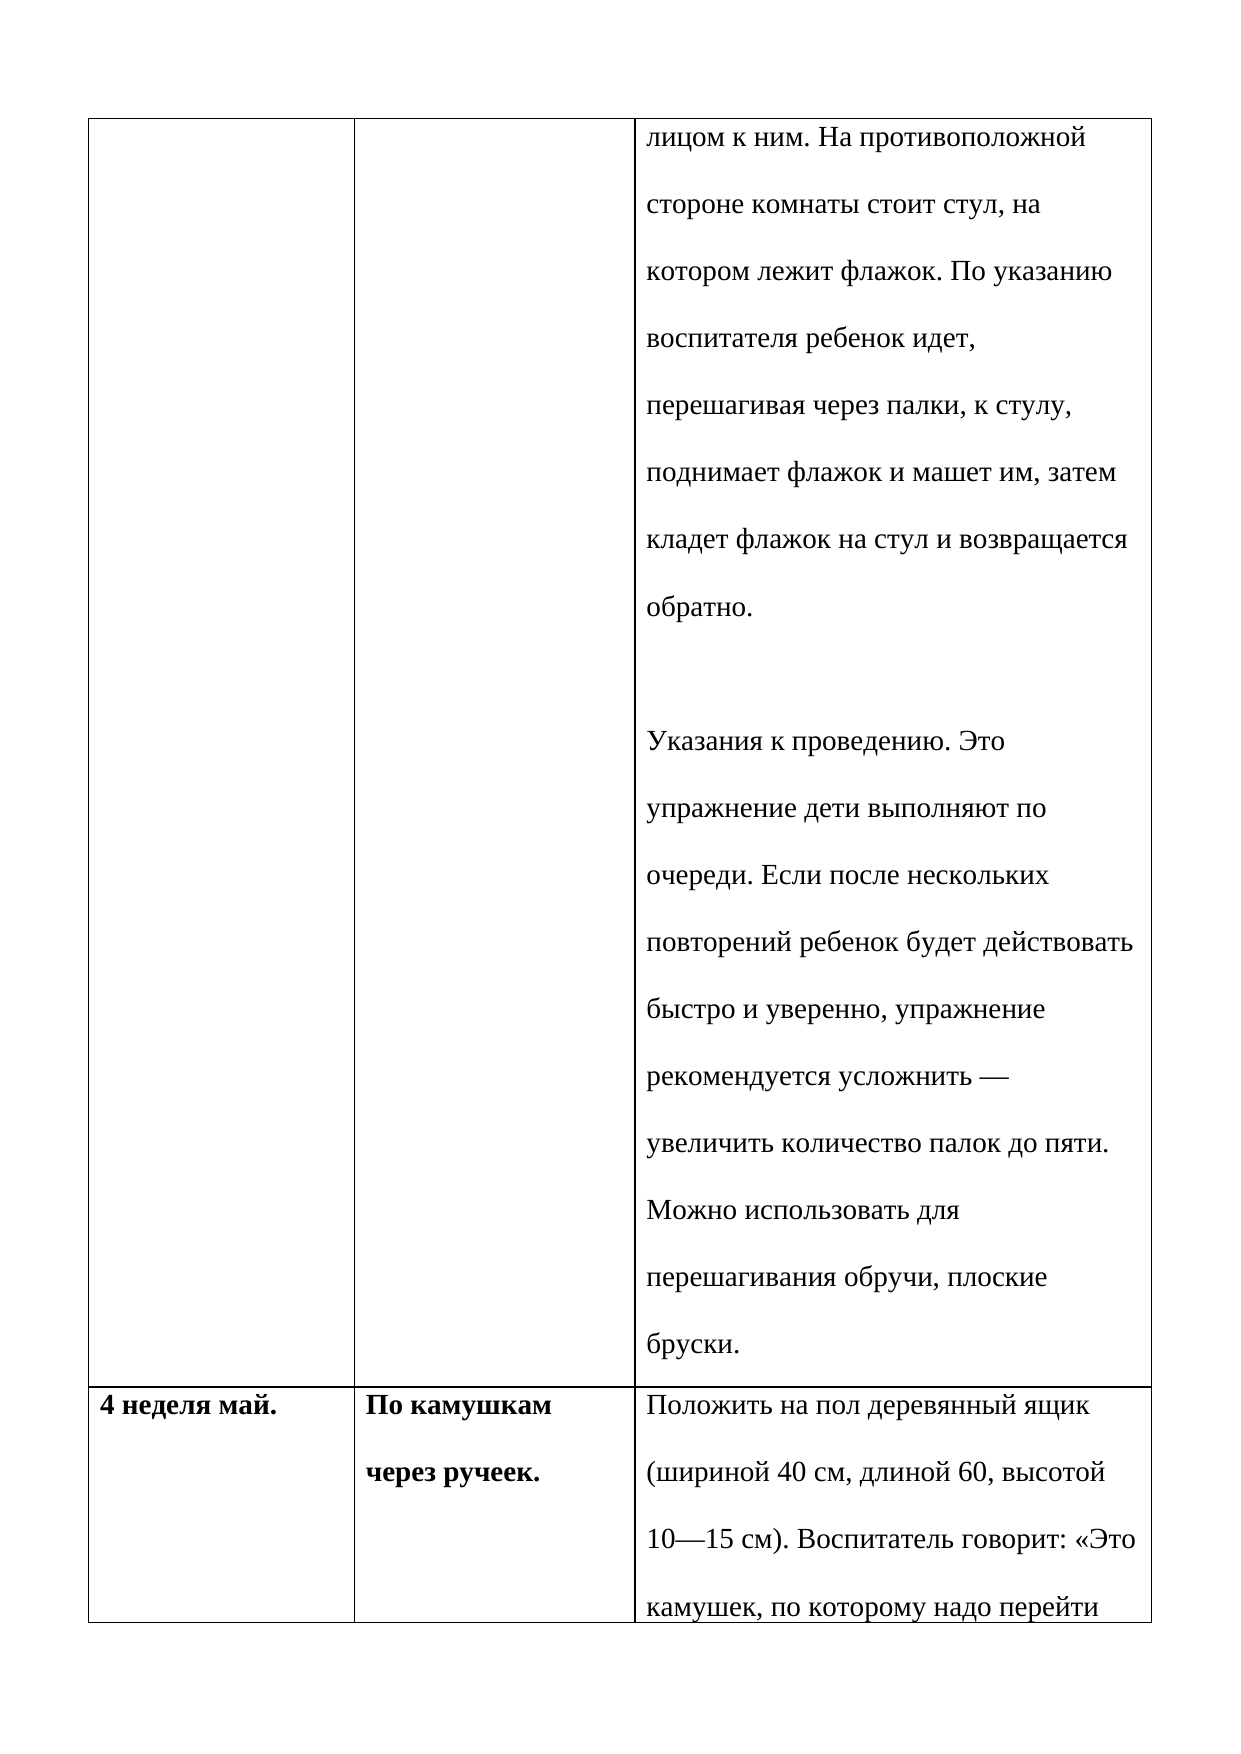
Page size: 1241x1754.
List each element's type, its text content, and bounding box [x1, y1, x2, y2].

table_cell 4 неделя май. [89, 1388, 354, 1622]
table_cell [89, 119, 354, 1386]
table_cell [636, 119, 1151, 1386]
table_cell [355, 1388, 634, 1622]
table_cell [636, 1388, 1151, 1622]
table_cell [355, 119, 634, 1386]
